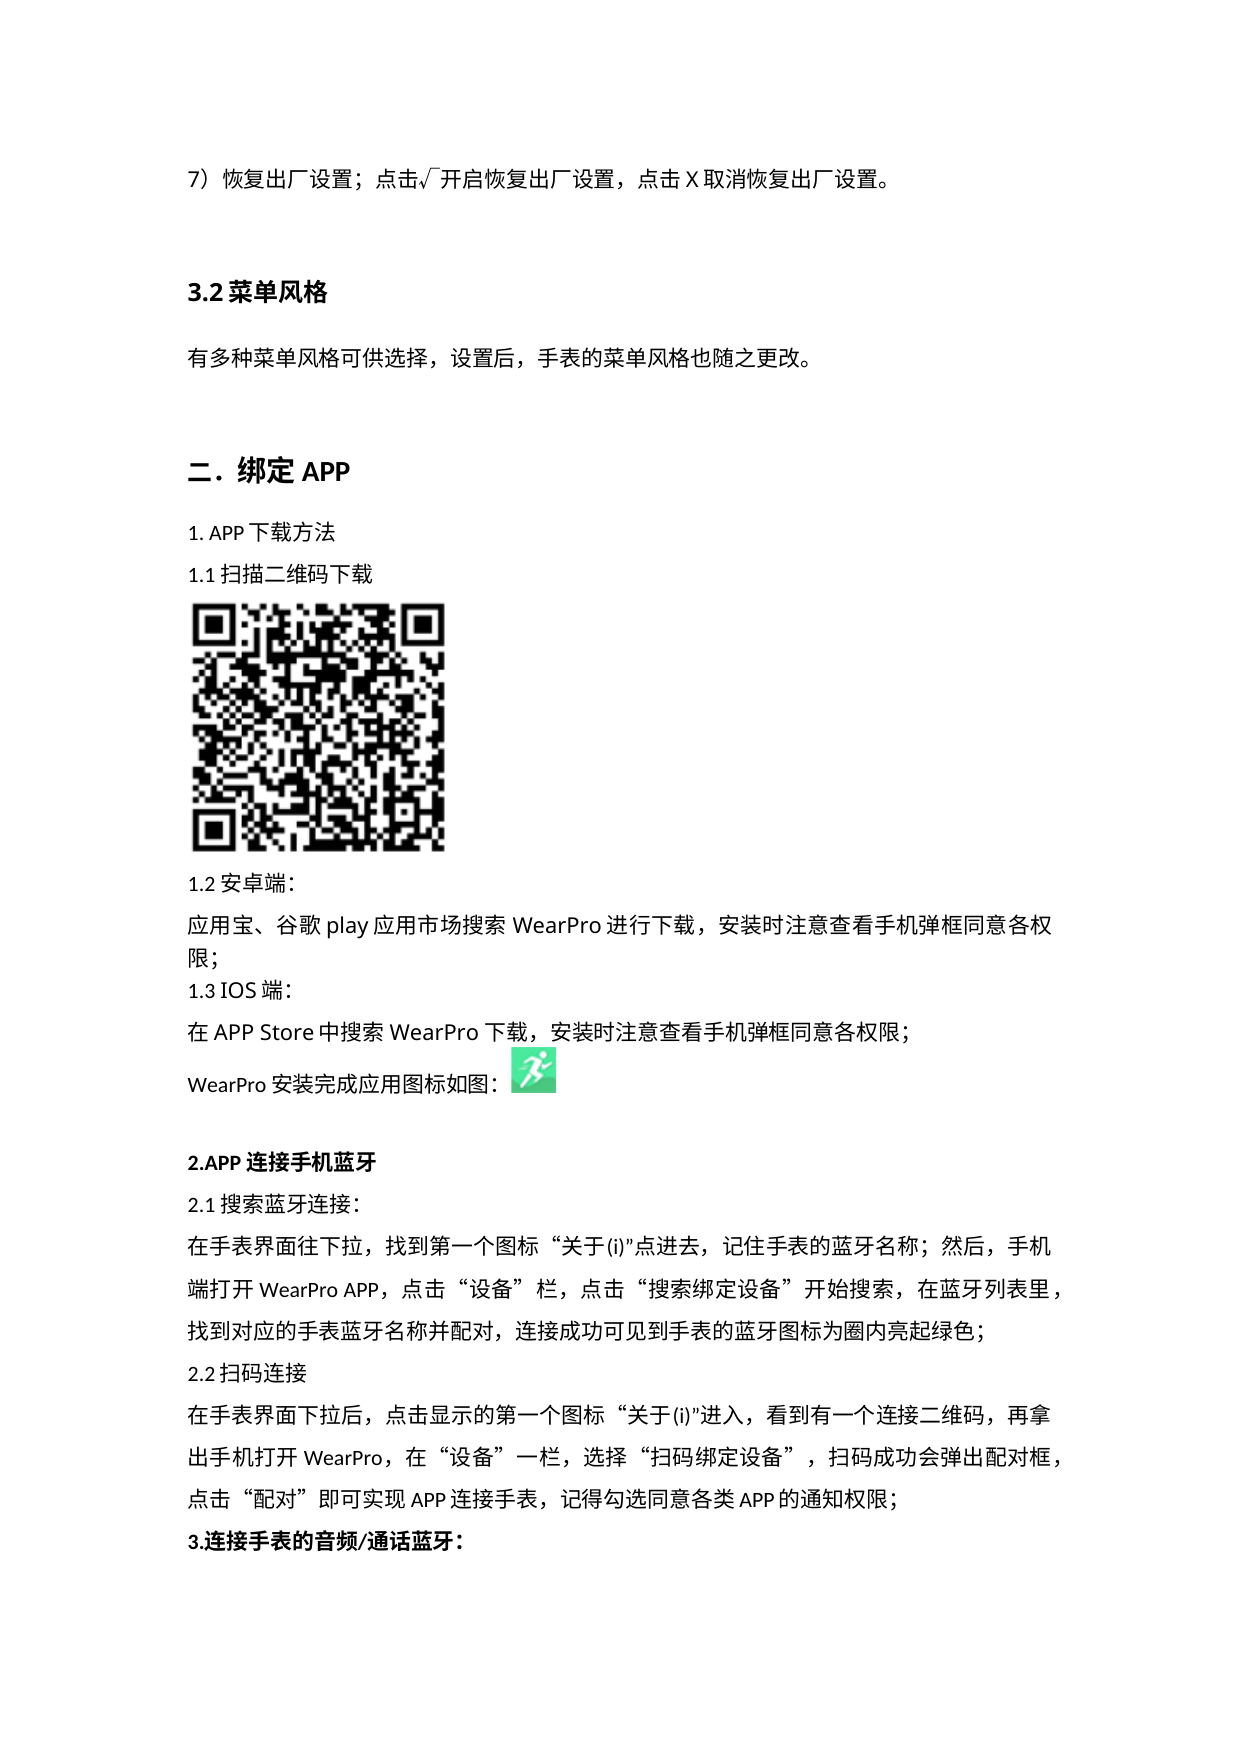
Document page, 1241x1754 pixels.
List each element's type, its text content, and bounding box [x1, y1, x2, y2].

text 1.3 IOS端： [187, 973, 1053, 1006]
list 3.2菜单风格 [187, 258, 1053, 323]
text 3.连接手表的音频/通话蓝牙： [187, 1524, 1053, 1556]
text 2.1 搜索蓝牙连接： [187, 1187, 1053, 1219]
text WearPro安装完成应用图标如图： [187, 1047, 1053, 1112]
text 1.2 安卓端： [187, 866, 1053, 898]
text 有多种菜单风格可供选择，设置后，手表的菜单风格也随之更改。 [187, 341, 1053, 373]
text 1.1 扫描二维码下载 [187, 556, 1053, 589]
text 应用宝、谷歌play应用市场搜索 WearPro进行下载，安装时注意查看手机弹框同意各权限； [187, 908, 1053, 973]
list 7）恢复出厂设置；点击√开启恢复出厂设置，点击X取消恢复出厂设置。 [187, 162, 1053, 194]
text 1. APP下载方法 [187, 514, 1053, 547]
text 在手表界面下拉后，点击显示的第一个图标“关于(i)”进入，看到有一个连接二维码，再拿出手机打开WearPro，在“设备”一栏，选择“扫码绑定设备”，扫码成功会弹出配对框，点击“配对”即可实现APP连接手表，记得勾选同意各类APP的通知权限； [187, 1397, 1053, 1514]
text 2.2扫码连接 [187, 1355, 1053, 1388]
text 二．绑定APP [187, 437, 1053, 502]
text 2.APP 连接手机蓝牙 [187, 1145, 1053, 1177]
text 在手表界面往下拉，找到第一个图标“关于(i)”点进去，记住手表的蓝牙名称；然后，手机端打开WearPro APP，点击“设备”栏，点击“搜索绑定设备”开始搜索，在蓝牙列表里，找到对应的手表蓝牙名称并配对，连接成功可见到手表的蓝牙图标为圈内亮起绿色； [187, 1229, 1053, 1346]
picture [187, 598, 451, 858]
picture [511, 1047, 557, 1093]
text 在APP Store中搜索 WearPro 下载，安装时注意查看手机弹框同意各权限； [187, 1015, 1053, 1047]
